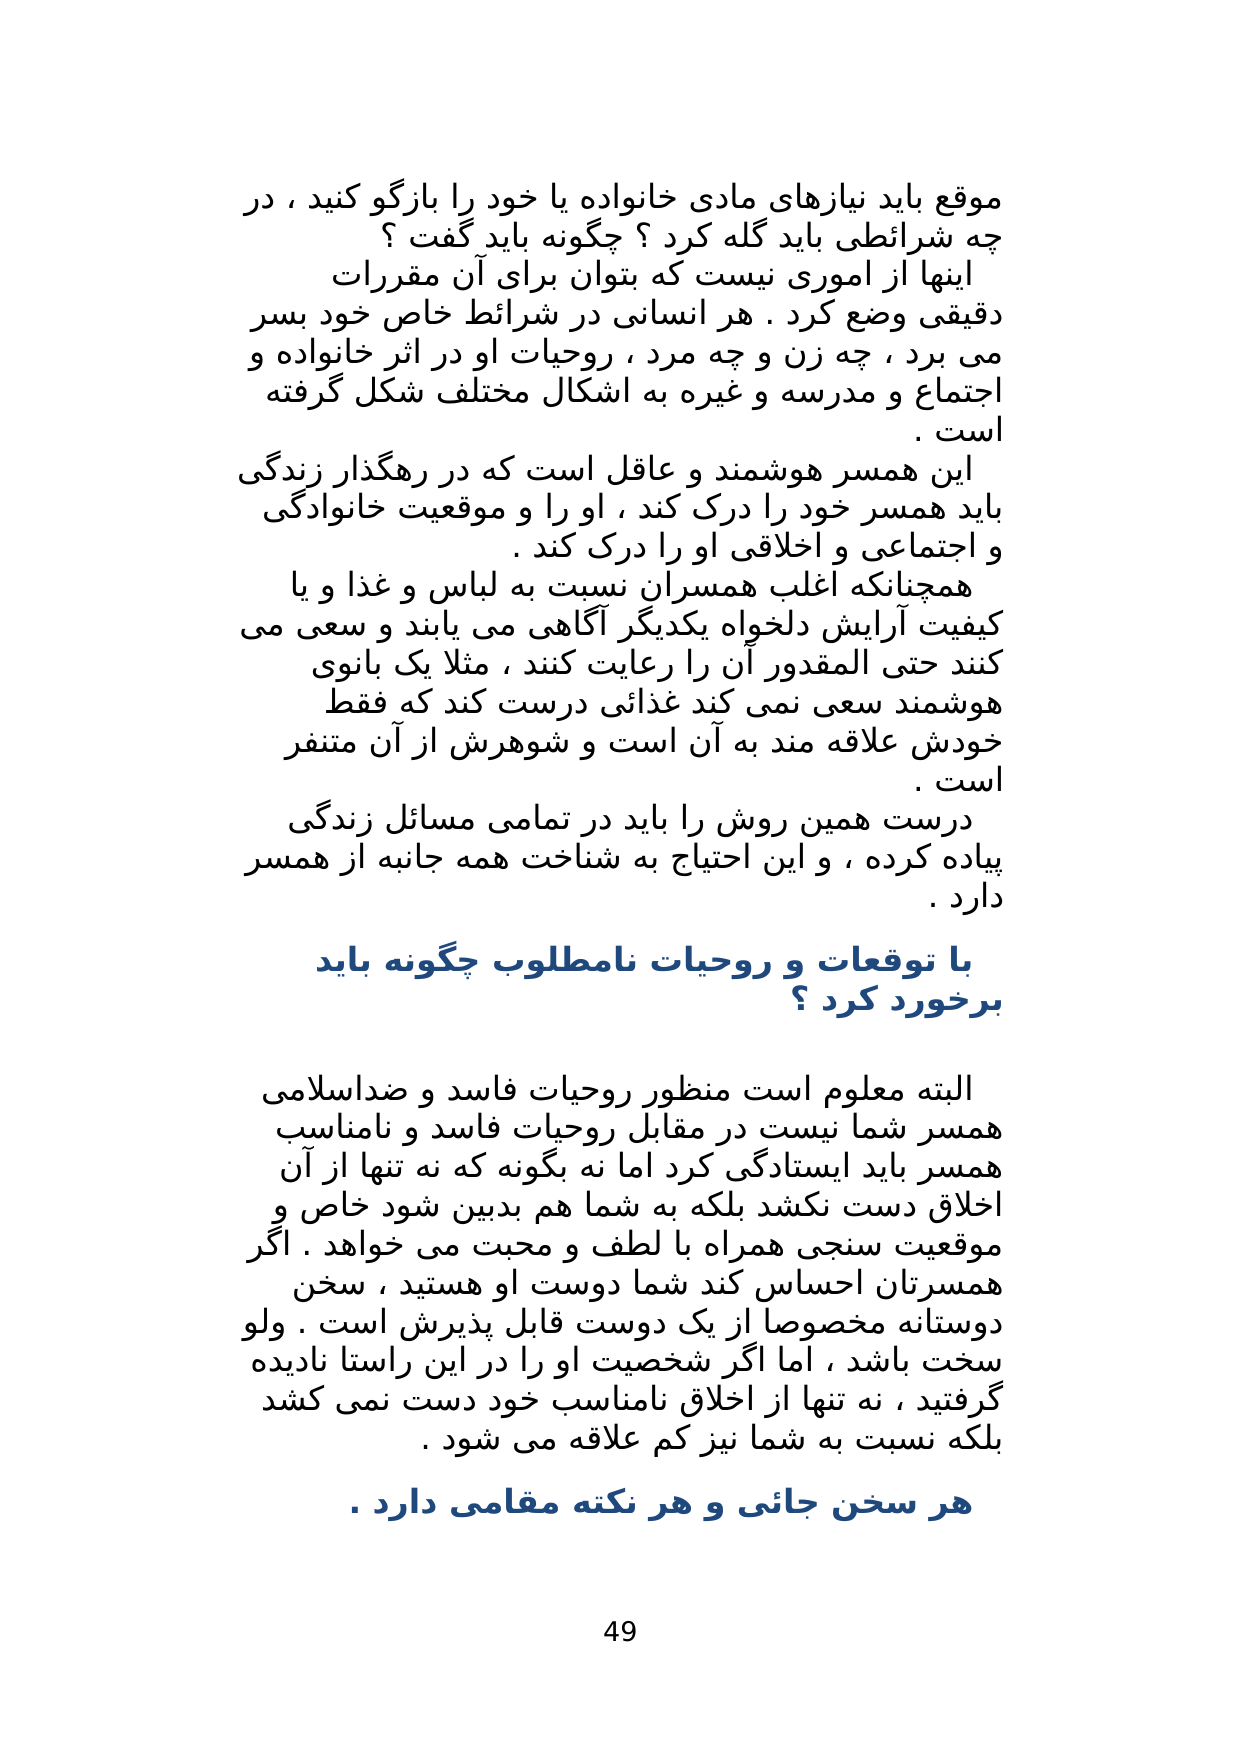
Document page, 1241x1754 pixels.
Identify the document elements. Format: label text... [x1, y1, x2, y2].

text این همسر هوشمند و عاقل است که در رهگذار زندگی باید همسر خود را درک کند ، او را و موقعیت خانوادگی و اجتماعی و اخلاقی او را درک کند . [236, 449, 1004, 566]
text اینها از اموری نیست که بتوان برای آن مقررات دقیقی وضع کرد . هر انسانی در شرائط خاص خود بسر می برد ، چه زن و چه مرد ، روحیات او در اثر خانواده و اجتماع و مدرسه و غیره به اشکال مختلف شکل گرفته است . [236, 255, 1004, 449]
text درست همین روش را باید در تمامی مسائل زندگی پیاده کرده ، و این احتیاج به شناخت همه جانبه از همسر دارد . [236, 799, 1004, 915]
text همچنانکه اغلب همسران نسبت به لباس و غذا و یا کیفیت آرایش دلخواه یکدیگر آگاهی می یابند و سعی می کنند حتی المقدور آن را رعایت کنند ، مثلا یک بانوی هوشمند سعی نمی کند غذائی درست کند که فقط خودش علاقه مند به آن است و شوهرش از آن متنفر است . [236, 566, 1004, 799]
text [236, 177, 1004, 255]
text البته معلوم است منظور روحیات فاسد و ضداسلامی همسر شما نیست در مقابل روحیات فاسد و نامناسب همسر باید ایستادگی کرد اما نه بگونه که نه تنها از آن اخلاق دست نکشد بلکه به شما هم بدبین شود خاص و موقعیت سنجی همراه با لطف و محبت می خواهد . اگر همسرتان احساس کند شما دوست او هستید ، سخن دوستانه مخصوصا از یک دوست قابل پذیرش است . ولو سخت باشد ، اما اگر شخصیت او را در این راستا نادیده گرفتید ، نه تنها از اخلاق نامناسب خود دست نمی کشد بلکه نسبت به شما نیز کم علاقه می شود . [236, 1069, 1004, 1457]
subtitle هر سخن جائی و هر نکته مقامی دارد . [236, 1482, 1004, 1521]
subtitle با توقعات و روحیات نامطلوب چگونه باید برخورد کرد ؟ [236, 940, 1004, 1018]
